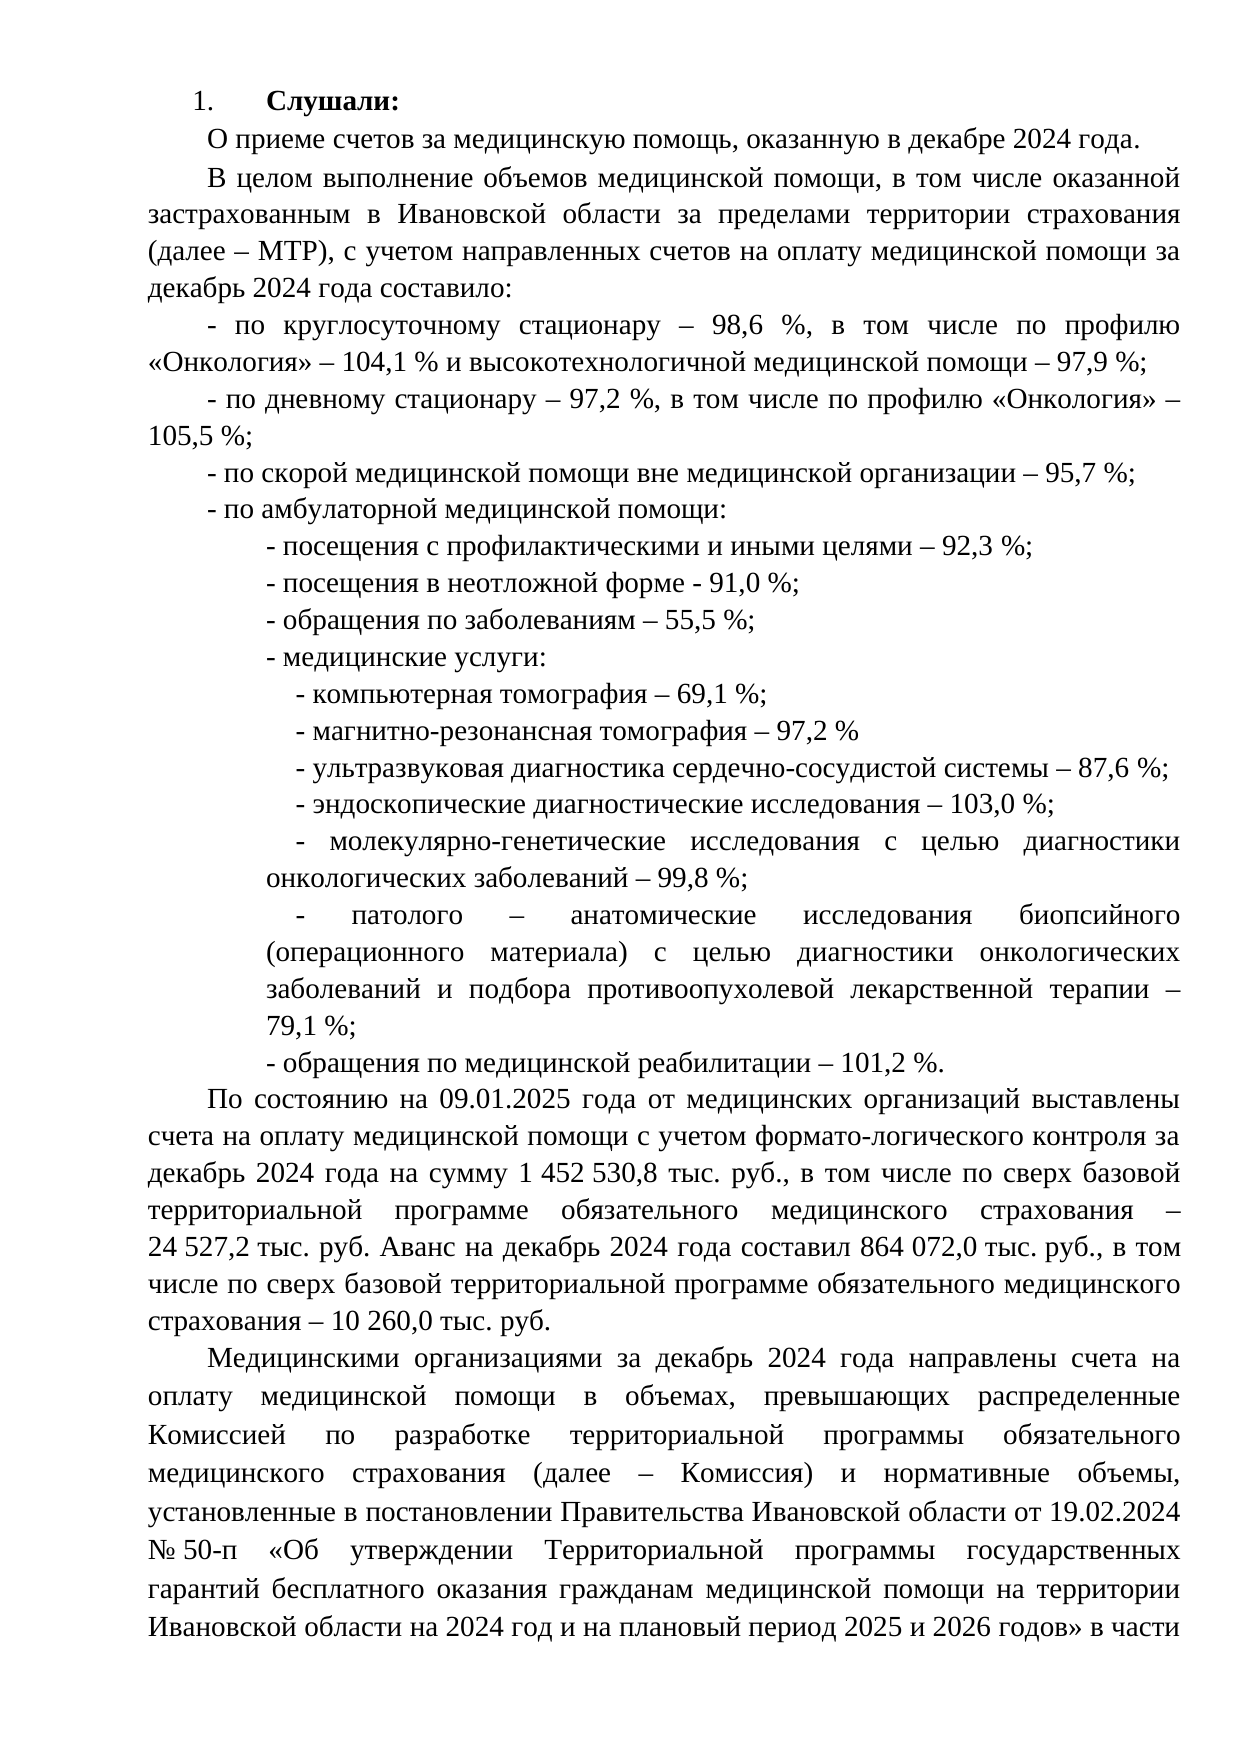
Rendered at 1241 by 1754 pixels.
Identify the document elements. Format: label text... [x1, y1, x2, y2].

text - ультразвуковая диагностика сердечно-сосудистой системы – 87,6 %; [266, 750, 1181, 783]
text - обращения по медицинской реабилитации – 101,2 %. [207, 1045, 1181, 1078]
text - патолого – анатомические исследования биопсийного (операционного материала) с целью диагностики онкологических заболеваний и подбора противоопухолевой лекарственной терапии – 79,1 %; [266, 897, 1181, 1041]
text В целом выполнение объемов медицинской помощи, в том числе оказанной застрахованным в Ивановской области за пределами территории страхования (далее – МТР), с учетом направленных счетов на оплату медицинской помощи за декабрь 2024 года составило: [148, 160, 1181, 304]
text - по круглосуточному стационару – 98,6 %, в том числе по профилю «Онкология» – 104,1 % и высокотехнологичной медицинской помощи – 97,9 %; [148, 307, 1181, 378]
text - посещения в неотложной форме - 91,0 %; [207, 565, 1181, 599]
text - по амбулаторной медицинской помощи: [148, 492, 1181, 525]
text - посещения с профилактическими и иными целями – 92,3 %; [207, 528, 1181, 562]
text - молекулярно-генетические исследования с целью диагностики онкологических заболеваний – 99,8 %; [266, 823, 1181, 894]
list Слушали: [148, 83, 1181, 116]
text - медицинские услуги: [207, 639, 1181, 673]
text - эндоскопические диагностические исследования – 103,0 %; [266, 787, 1181, 820]
text - компьютерная томография – 69,1 %; [236, 676, 1181, 709]
text - по скорой медицинской помощи вне медицинской организации – 95,7 %; [148, 455, 1181, 488]
text - магнитно-резонансная томография – 97,2 % [266, 713, 1181, 746]
text - обращения по заболеваниям – 55,5 %; [207, 602, 1181, 636]
text По состоянию на 09.01.2025 года от медицинских организаций выставлены счета на оплату медицинской помощи с учетом формато-логического контроля за декабрь 2024 года на сумму 1 452 530,8 тыс. руб., в том числе по сверх базовой территориальной программе обязательного медицинского страхования – 24 527,2 тыс. руб. Аванс на декабрь 2024 года составил 864 072,0 тыс. руб., в том числе по сверх базовой территориальной программе обязательного медицинского страхования – 10 260,0 тыс. руб. [148, 1082, 1181, 1336]
text - по дневному стационару – 97,2 %, в том числе по профилю «Онкология» – 105,5 %; [148, 381, 1181, 451]
text О приеме счетов за медицинскую помощь, оказанную в декабре 2024 года. [148, 121, 1181, 155]
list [148, 1340, 1181, 1643]
